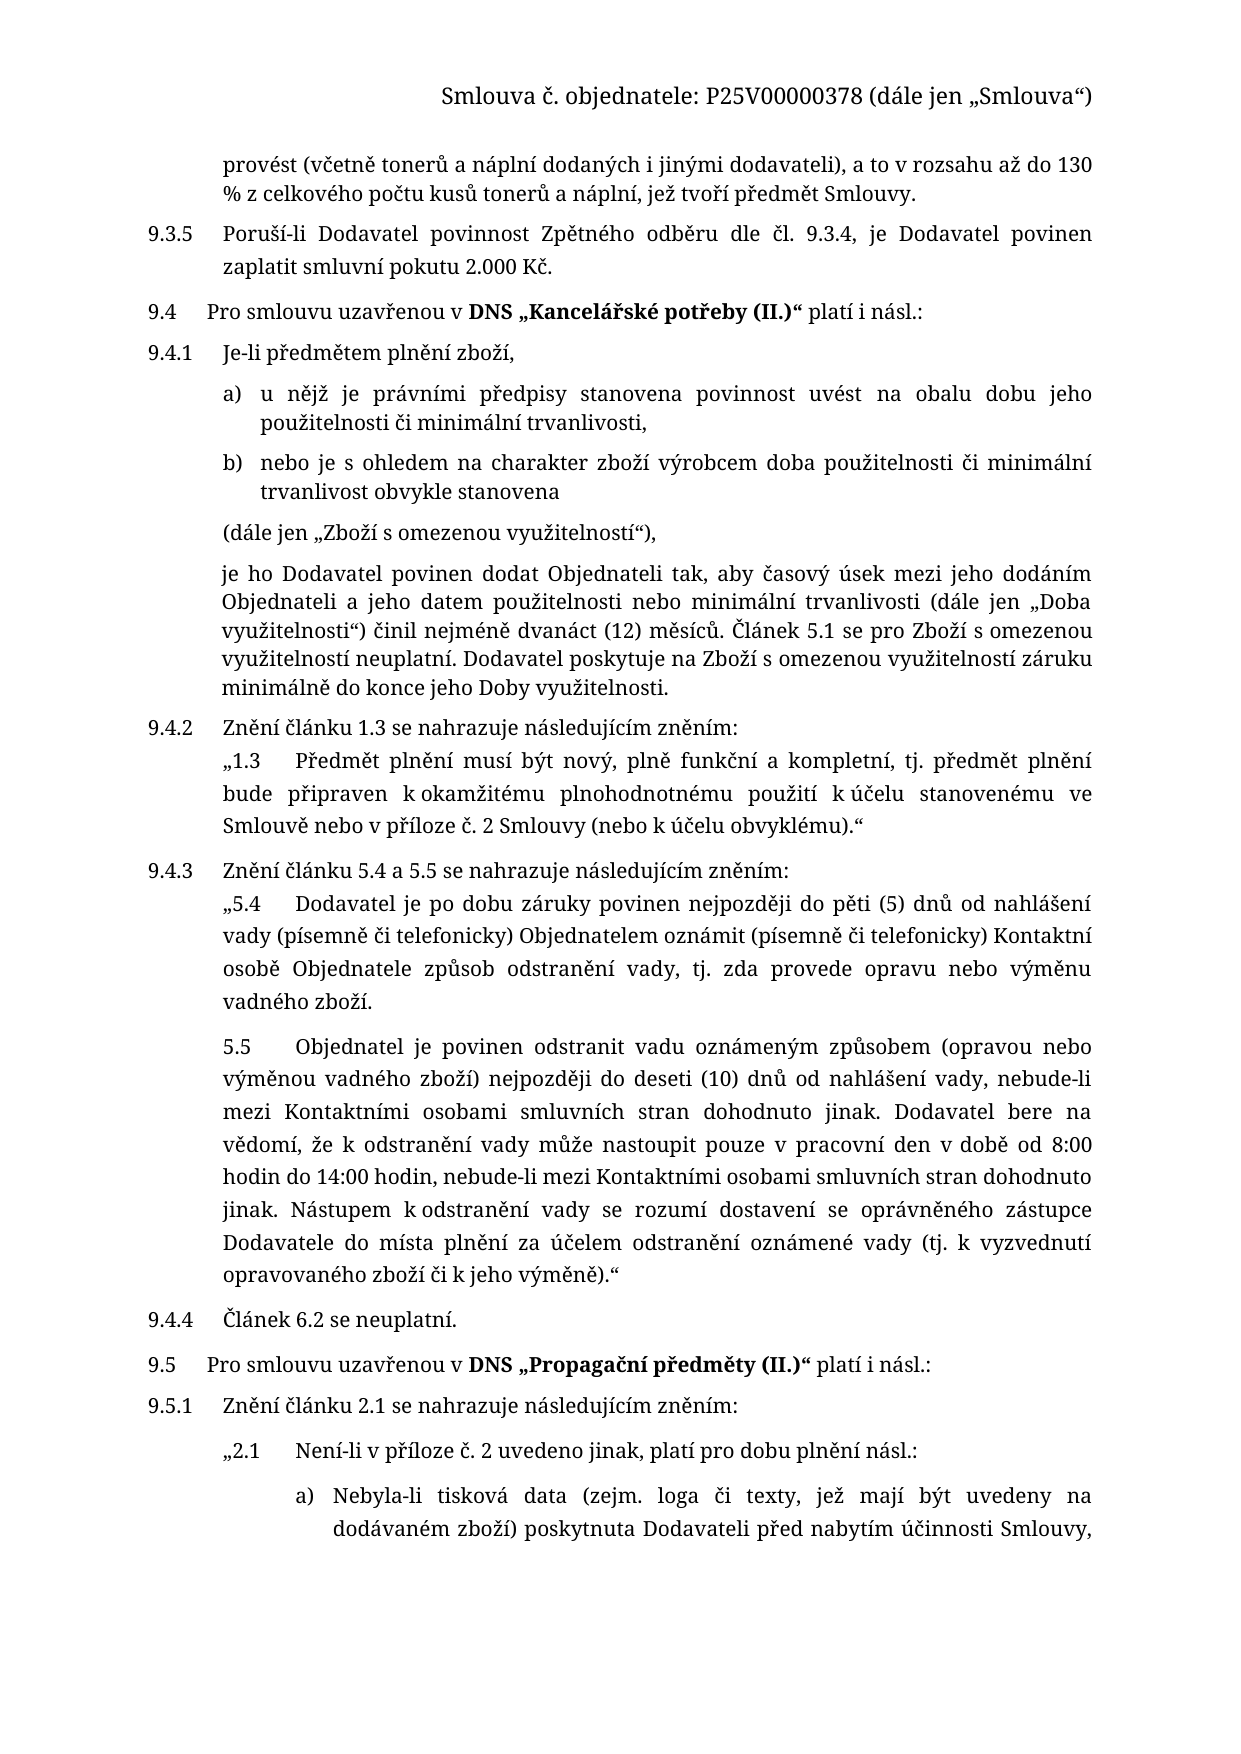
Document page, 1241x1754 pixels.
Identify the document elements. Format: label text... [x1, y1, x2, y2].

list Znění článku 1.3 se nahrazuje následujícím zněním: [148, 713, 1093, 742]
list nebo je s ohledem na charakter zboží výrobcem doba použitelnosti či minimální trvanlivost obvykle stanovena [223, 448, 1093, 505]
list Článek 6.2 se neuplatní. [148, 1305, 1093, 1334]
text (dále jen „Zboží s omezenou využitelností“), [223, 518, 1093, 546]
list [295, 1482, 1093, 1543]
list „5.4 Dodavatel je po dobu záruky povinen nejpozději do pěti (5) dnů od nahlášení vady (písemně či telefonicky) Objednatelem oznámit (písemně či telefonicky) Kontaktní osobě Objednatele způsob odstranění vady, tj. zda provede opravu nebo výměnu vadného zboží. [223, 889, 1093, 1015]
list Pro smlouvu uzavřenou v DNS „Propagační předměty (II.)“ platí i násl.: [148, 1350, 1093, 1379]
list u nějž je právními předpisy stanovena povinnost uvést na obalu dobu jeho použitelnosti či minimální trvanlivosti, [223, 379, 1093, 436]
list Znění článku 2.1 se nahrazuje následujícím zněním: [148, 1391, 1093, 1420]
list Poruší-li Dodavatel povinnost Zpětného odběru dle čl. 9.3.4, je Dodavatel povinen zaplatit smluvní pokutu 2.000 Kč. [148, 219, 1093, 281]
list 5.5 Objednatel je povinen odstranit vadu oznámeným způsobem (opravou nebo výměnou vadného zboží) nejpozději do deseti (10) dnů od nahlášení vady, nebude-li mezi Kontaktními osobami smluvních stran dohodnuto jinak. Dodavatel bere na vědomí, že k odstranění vady může nastoupit pouze v pracovní den v době od 8:00 hodin do 14:00 hodin, nebude-li mezi Kontaktními osobami smluvních stran dohodnuto jinak. Nástupem k odstranění vady se rozumí dostavení se oprávněného zástupce Dodavatele do místa plnění za účelem odstranění oznámené vady (tj. k vyzvednutí opravovaného zboží či k jeho výměně).“ [223, 1032, 1093, 1289]
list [148, 150, 1093, 207]
list Je-li předmětem plnění zboží, [148, 338, 1093, 367]
list Znění článku 5.4 a 5.5 se nahrazuje následujícím zněním: [148, 856, 1093, 885]
list Pro smlouvu uzavřenou v DNS „Kancelářské potřeby (II.)“ platí i násl.: [148, 297, 1093, 326]
list „1.3 Předmět plnění musí být nový, plně funkční a kompletní, tj. předmět plnění bude připraven k okamžitému plnohodnotnému použití k účelu stanovenému ve Smlouvě nebo v příloze č. 2 Smlouvy (nebo k účelu obvyklému).“ [223, 746, 1093, 840]
list „2.1 Není-li v příloze č. 2 uvedeno jinak, platí pro dobu plnění násl.: [223, 1436, 1093, 1465]
text je ho Dodavatel povinen dodat Objednateli tak, aby časový úsek mezi jeho dodáním Objednateli a jeho datem použitelnosti nebo minimální trvanlivosti (dále jen „Doba využitelnosti“) činil nejméně dvanáct (12) měsíců. Článek 5.1 se pro Zboží s omezenou využitelností neuplatní. Dodavatel poskytuje na Zboží s omezenou využitelností záruku minimálně do konce jeho Doby využitelnosti. [221, 559, 1093, 701]
